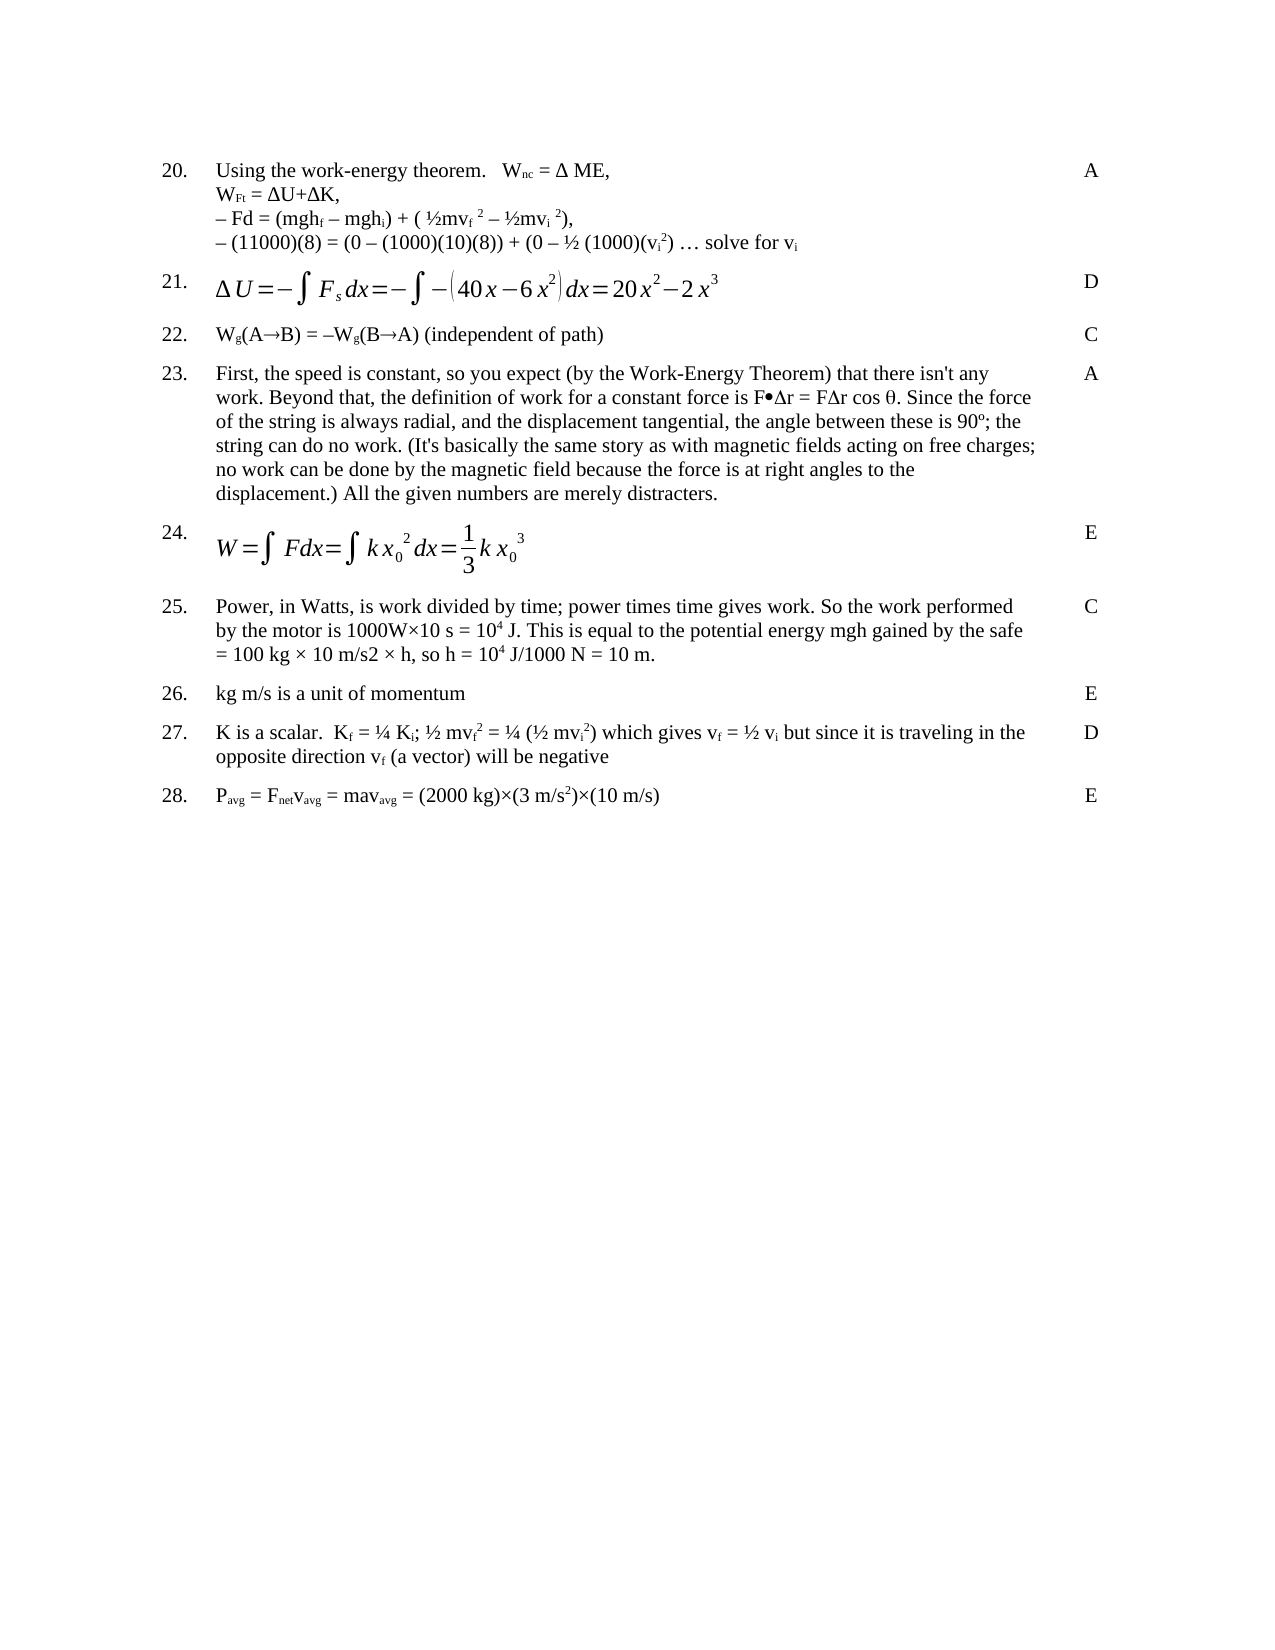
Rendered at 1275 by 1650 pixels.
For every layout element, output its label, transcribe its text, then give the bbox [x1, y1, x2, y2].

table_cell [204, 513, 1041, 586]
table_cell A [1041, 353, 1141, 512]
table_cell 24. [146, 513, 204, 586]
table_cell 20. [146, 150, 204, 261]
table_cell Power, in Watts, is work divided by time; power times time gives work. So the work performed by the motor is 1000W×10 s = 104 J. This is equal to the potential energy mgh gained by the safe = 100 kg × 10 m/s2 × h, so h = 104 J/1000 N = 10 m. [204, 586, 1041, 674]
table_cell E [1041, 513, 1141, 586]
table_cell C [1041, 314, 1141, 353]
table_cell C [1041, 586, 1141, 674]
table_cell D [1041, 261, 1141, 314]
table_cell First, the speed is constant, so you expect (by the Work-Energy Theorem) that there isn't any work. Beyond that, the definition of work for a constant force is Fr = Fr cos . Since the force of the string is always radial, and the displacement tangential, the angle between these is 90º; the string can do no work. (It's basically the same story as with magnetic fields acting on free charges; no work can be done by the magnetic field because the force is at right angles to the displacement.) All the given numbers are merely distracters. [204, 353, 1041, 512]
table_cell A [1041, 150, 1141, 261]
table_cell E [1041, 674, 1141, 713]
table_cell 26. [146, 674, 204, 713]
table_cell 21. [146, 261, 204, 314]
table_cell Pavg = Fnetvavg = mavavg = (2000 kg)×(3 m/s2)×(10 m/s) [204, 776, 1041, 815]
table_cell 23. [146, 353, 204, 512]
table_cell kg m/s is a unit of momentum [204, 674, 1041, 713]
table_cell 27. [146, 713, 204, 776]
table_cell D [1041, 713, 1141, 776]
table_cell Wg(AB) = –Wg(BA) (independent of path) [204, 314, 1041, 353]
table_cell 22. [146, 314, 204, 353]
table_cell 28. [146, 776, 204, 815]
table_cell Using the work-energy theorem. Wnc = ∆ ME, WFt = ∆U+∆K, – Fd = (mghf – mghi) + ( ½mvf 2 – ½mvi 2), – (11000)(8) = (0 – (1000)(10)(8)) + (0 – ½ (1000)(vi2) … solve for vi [204, 150, 1041, 261]
table_cell [204, 261, 1041, 314]
table_cell K is a scalar. Kf = ¼ Ki; ½ mvf2 = ¼ (½ mvi2) which gives vf = ½ vi but since it is traveling in the opposite direction vf (a vector) will be negative [204, 713, 1041, 776]
table_cell 25. [146, 586, 204, 674]
table_cell E [1041, 776, 1141, 815]
